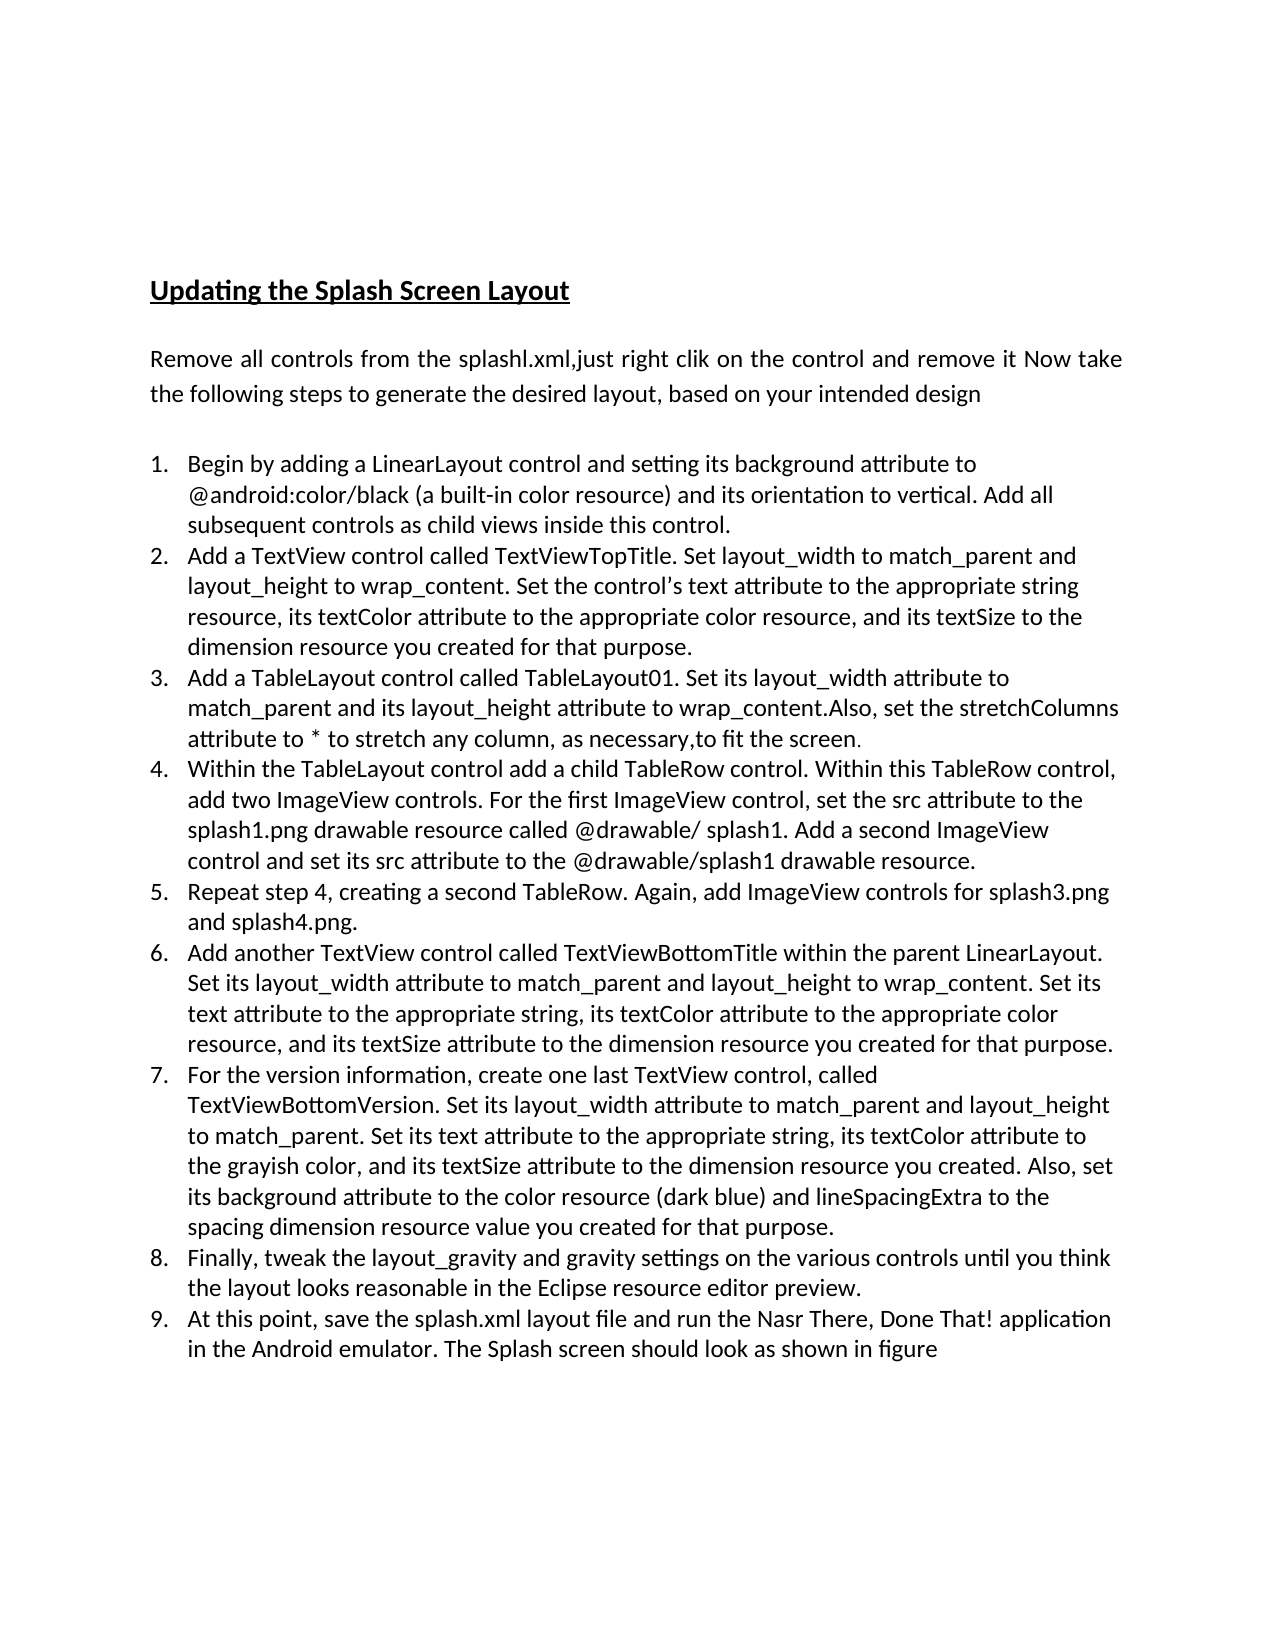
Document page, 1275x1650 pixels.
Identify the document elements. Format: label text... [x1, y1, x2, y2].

list Add another TextView control called TextViewBottomTitle within the parent LinearLayout. Set its layout_width attribute to match_parent and layout_height to wrap_content. Set its text attribute to the appropriate string, its textColor attribute to the appropriate color resource, and its textSize attribute to the dimension resource you created for that purpose. [150, 937, 1125, 1059]
list Add a TableLayout control called TableLayout01. Set its layout_width attribute to match_parent and its layout_height attribute to wrap_content.Also, set the stretchColumns attribute to * to stretch any column, as necessary,to fit the screen. [150, 662, 1125, 753]
list Add a TextView control called TextViewTopTitle. Set layout_width to match_parent and layout_height to wrap_content. Set the control’s text attribute to the appropriate string resource, its textColor attribute to the appropriate color resource, and its textSize to the dimension resource you created for that purpose. [150, 540, 1125, 662]
list Repeat step 4, creating a second TableRow. Again, add ImageView controls for splash3.png and splash4.png. [150, 876, 1125, 937]
list Finally, tweak the layout_gravity and gravity settings on the various controls until you think the layout looks reasonable in the Eclipse resource editor preview. [150, 1242, 1125, 1303]
text Updating the Splash Screen Layout [150, 272, 1125, 308]
list Within the TableLayout control add a child TableRow control. Within this TableRow control, add two ImageView controls. For the first ImageView control, set the src attribute to the splash1.png drawable resource called @drawable/ splash1. Add a second ImageView control and set its src attribute to the @drawable/splash1 drawable resource. [150, 753, 1125, 876]
list At this point, save the splash.xml layout file and run the Nasr There, Done That! application in the Android emulator. The Splash screen should look as shown in figure [150, 1303, 1125, 1364]
list For the version information, create one last TextView control, called TextViewBottomVersion. Set its layout_width attribute to match_parent and layout_height to match_parent. Set its text attribute to the appropriate string, its textColor attribute to the grayish color, and its textSize attribute to the dimension resource you created. Also, set its background attribute to the color resource (dark blue) and lineSpacingExtra to the spacing dimension resource value you created for that purpose. [150, 1059, 1125, 1242]
text Remove all controls from the splashl.xml,just right clik on the control and remove it Now take the following steps to generate the desired layout, based on your intended design [150, 343, 1125, 409]
list Begin by adding a LinearLayout control and setting its background attribute to @android:color/black (a built-in color resource) and its orientation to vertical. Add all subsequent controls as child views inside this control. [150, 448, 1125, 540]
